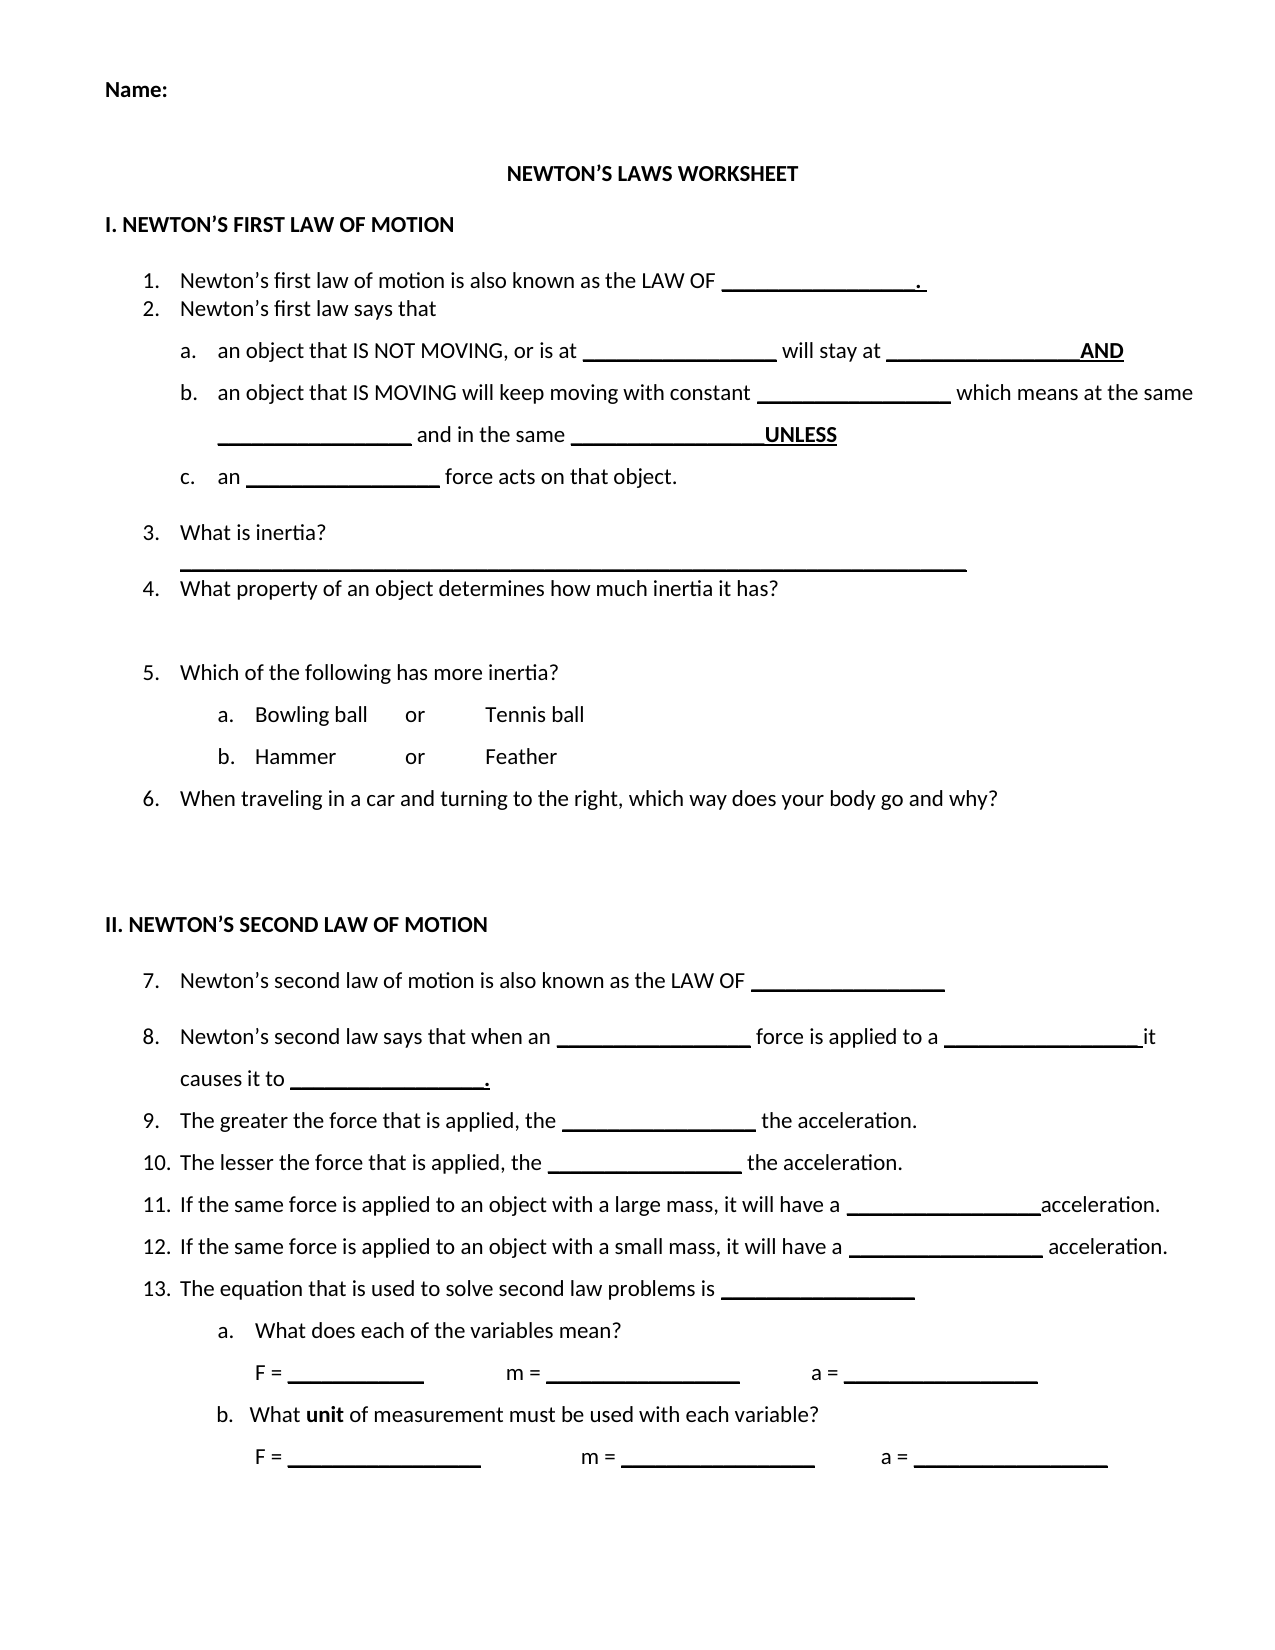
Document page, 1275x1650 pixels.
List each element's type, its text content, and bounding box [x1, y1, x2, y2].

list Hammer or Feather [217, 742, 1200, 770]
list The greater the force that is applied, the _________________ the acceleration. [142, 1106, 1200, 1134]
list What is inertia? [142, 518, 1200, 546]
list Which of the following has more inertia? [142, 658, 1200, 686]
list Newton’s first law of motion is also known as the LAW OF _________________. [142, 266, 1200, 294]
text F = _________________ m = _________________ a = _________________ [255, 1442, 1200, 1470]
text Name: [105, 75, 1200, 103]
text NEWTON’S LAWS WORKSHEET [105, 159, 1200, 187]
list If the same force is applied to an object with a large mass, it will have a _________________acceleration. [142, 1190, 1200, 1218]
text _____________________________________________________________________ [180, 546, 1200, 574]
list The equation that is used to solve second law problems is _________________ [142, 1274, 1200, 1302]
list Newton’s second law says that when an _________________ force is applied to a _________________ it causes it to _________________. [142, 1022, 1200, 1092]
list What does each of the variables mean? [217, 1316, 1200, 1344]
text F = ____________ m = _________________ a = _________________ [255, 1358, 1200, 1386]
list an _________________ force acts on that object. [180, 462, 1200, 490]
list When traveling in a car and turning to the right, which way does your body go and why? [142, 784, 1200, 812]
list If the same force is applied to an object with a small mass, it will have a _________________ acceleration. [142, 1232, 1200, 1260]
list Bowling ball or Tennis ball [217, 700, 1200, 728]
text b. What unit of measurement must be used with each variable? [180, 1400, 1200, 1428]
text II. NEWTON’S SECOND LAW OF MOTION [105, 910, 1200, 938]
list an object that IS MOVING will keep moving with constant _________________ which means at the same _________________ and in the same _________________UNLESS [180, 378, 1200, 448]
list The lesser the force that is applied, the _________________ the acceleration. [142, 1148, 1200, 1176]
text I. NEWTON’S FIRST LAW OF MOTION [105, 210, 1200, 238]
list an object that IS NOT MOVING, or is at _________________ will stay at _________________AND [180, 336, 1200, 364]
list What property of an object determines how much inertia it has? [142, 574, 1200, 602]
list Newton’s first law says that [142, 294, 1200, 322]
list Newton’s second law of motion is also known as the LAW OF _________________ [142, 966, 1200, 994]
